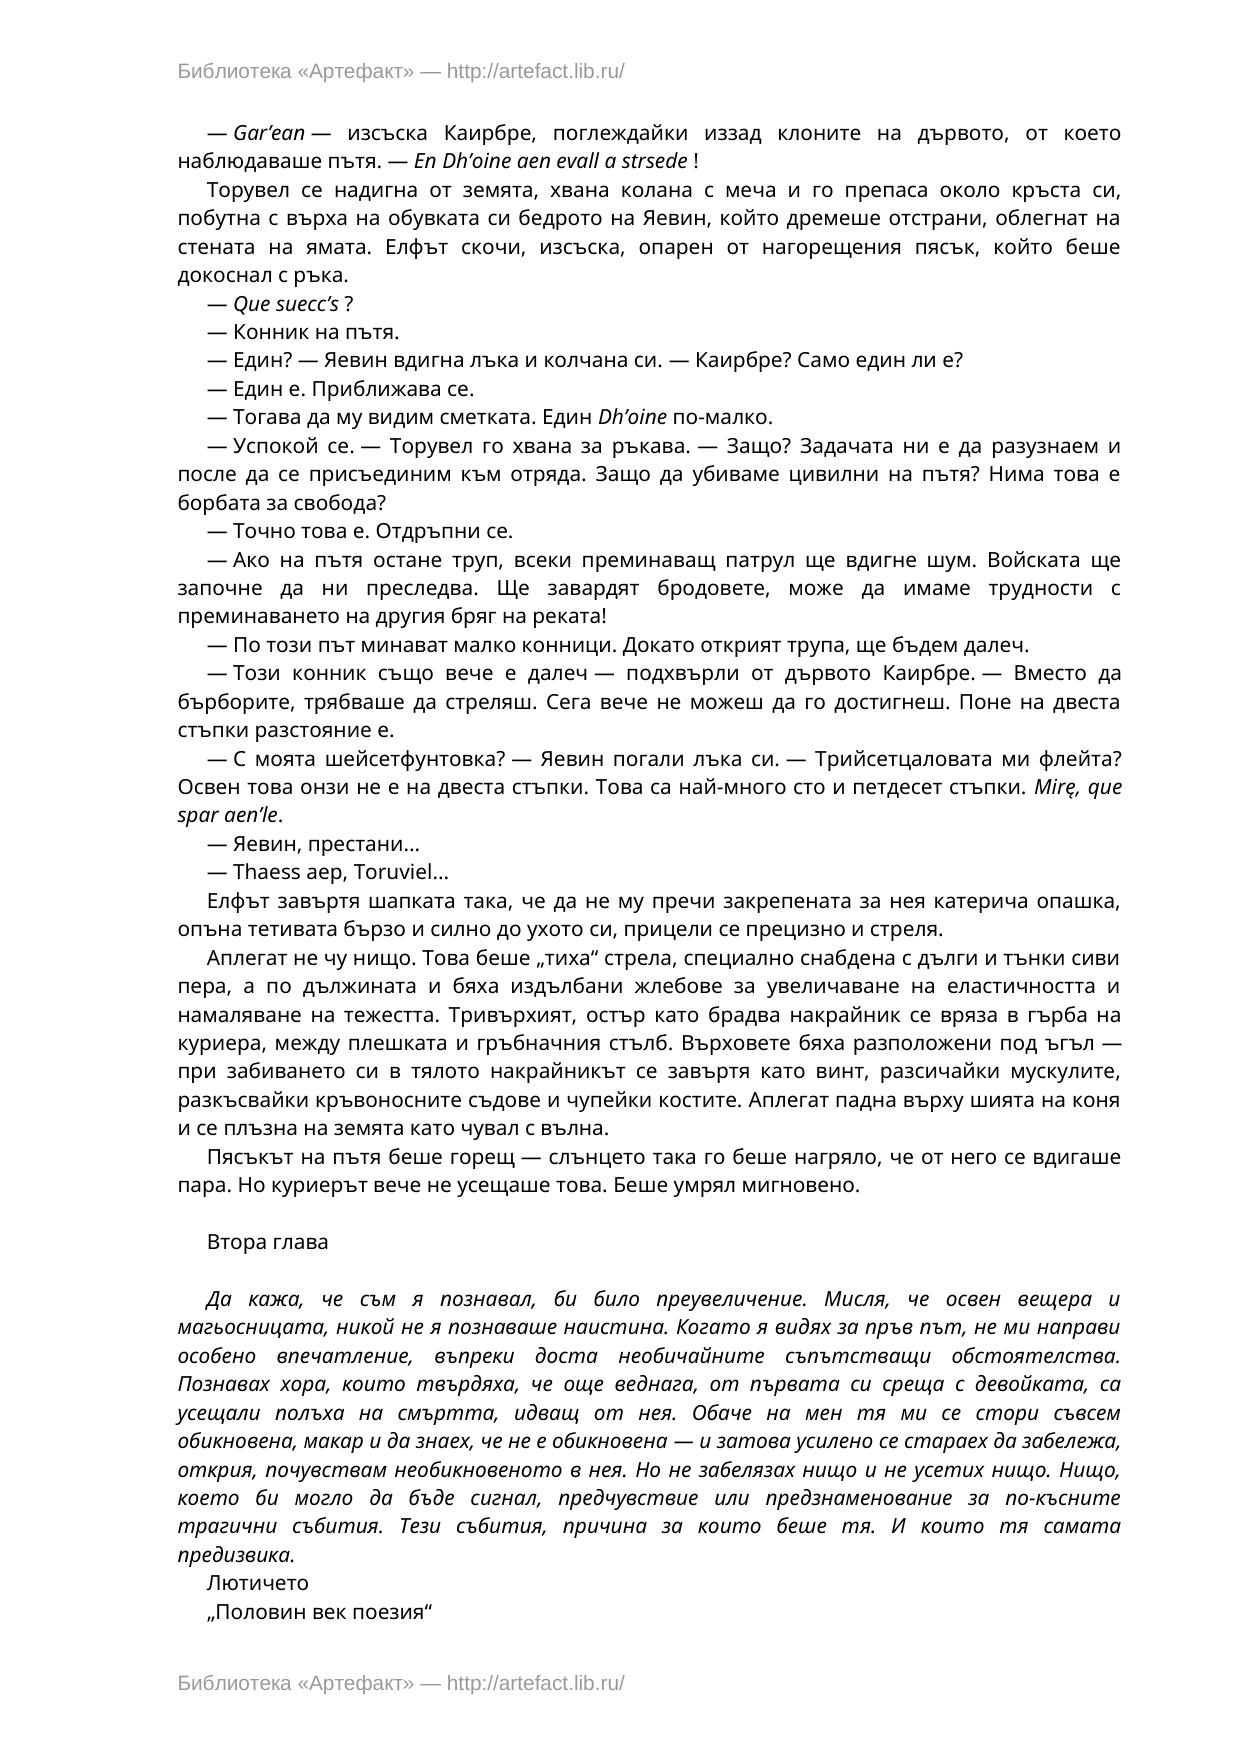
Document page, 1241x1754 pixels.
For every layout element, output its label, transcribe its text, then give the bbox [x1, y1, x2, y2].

text — По този път минават малко конници. Докато открият трупа, ще бъдем далеч. [177, 630, 1122, 658]
text — Един е. Приближава се. [177, 374, 1122, 402]
text — Gar’ean — изсъска Каирбре, поглеждайки иззад клоните на дървото, от което наблюдаваше пътя. — En Dh’oine aen evall a strsede ! [177, 118, 1122, 175]
text — С моята шейсетфунтовка? — Яевин погали лъка си. — Трийсетцаловата ми флейта? Освен това онзи не е на двеста стъпки. Това са най-много сто и петдесет стъпки. Mirę, que spar aen’le. [177, 744, 1122, 829]
text — Ако на пътя остане труп, всеки преминаващ патрул ще вдигне шум. Войската ще започне да ни преследва. Ще завардят бродовете, може да имаме трудности с преминаването на другия бряг на реката! [177, 545, 1122, 630]
text Аплегат не чу нищо. Това беше „тиха“ стрела, специално снабдена с дълги и тънки сиви пера, а по дължината и бяха издълбани жлебове за увеличаване на еластичността и намаляване на тежестта. Тривърхият, остър като брадва накрайник се вряза в гърба на куриера, между плешката и гръбначния стълб. Върховете бяха разположени под ъгъл — при забиването си в тялото накрайникът се завъртя като винт, разсичайки мускулите, разкъсвайки кръвоносните съдове и чупейки костите. Аплегат падна върху шията на коня и се плъзна на земята като чувал с вълна. [177, 943, 1122, 1142]
text — Que suecc’s ? [177, 289, 1122, 317]
text — Яевин, престани... [177, 829, 1122, 857]
text Пясъкът на пътя беше горещ — слънцето така го беше нагряло, че от него се вдигаше пара. Но куриерът вече не усещаше това. Беше умрял мигновено. [177, 1142, 1122, 1199]
text — Тогава да му видим сметката. Един Dh’oine по-малко. [177, 402, 1122, 431]
text — Успокой се. — Торувел го хвана за ръкава. — Защо? Задачата ни е да разузнаем и после да се присъединим към отряда. Защо да убиваме цивилни на пътя? Нима това е борбата за свобода? [177, 431, 1122, 516]
text Да кажа, че съм я познавал, би било преувеличение. Мисля, че освен вещера и магьосницата, никой не я познаваше наистина. Когато я видях за пръв път, не ми направи особено впечатление, въпреки доста необичайните съпътстващи обстоятелства. Познавах хора, които твърдяха, че още веднага, от първата си среща с девойката, са усещали полъха на смъртта, идващ от нея. Обаче на мен тя ми се стори съвсем обикновена, макар и да знаех, че не е обикновена — и затова усилено се стараех да забележа, открия, почувствам необикновеното в нея. Но не забелязах нищо и не усетих нищо. Нищо, което би могло да бъде сигнал, предчувствие или предзнаменование за по-късните трагични събития. Тези събития, причина за които беше тя. И които тя самата предизвика. [177, 1284, 1122, 1568]
text Торувел се надигна от земята, хвана колана с меча и го препаса около кръста си, побутна с върха на обувката си бедрото на Яевин, който дремеше отстрани, облегнат на стената на ямата. Елфът скочи, изсъска, опарен от нагорещения пясък, който беше докоснал с ръка. [177, 175, 1122, 289]
text — Точно това е. Отдръпни се. [177, 516, 1122, 545]
text — Един? — Яевин вдигна лъка и колчана си. — Каирбре? Само един ли е? [177, 346, 1122, 374]
text — Thaess aep, Toruviel... [177, 857, 1122, 886]
subtitle Втора глава [177, 1227, 1122, 1256]
text Елфът завъртя шапката така, че да не му пречи закрепената за нея катерича опашка, опъна тетивата бързо и силно до ухото си, прицели се прецизно и стреля. [177, 886, 1122, 943]
text „Половин век поезия“ [177, 1597, 1122, 1625]
text — Този конник също вече е далеч — подхвърли от дървото Каирбре. — Вместо да бърборите, трябваше да стреляш. Сега вече не можеш да го достигнеш. Поне на двеста стъпки разстояние е. [177, 658, 1122, 744]
text — Конник на пътя. [177, 317, 1122, 346]
text Лютичето [177, 1568, 1122, 1597]
